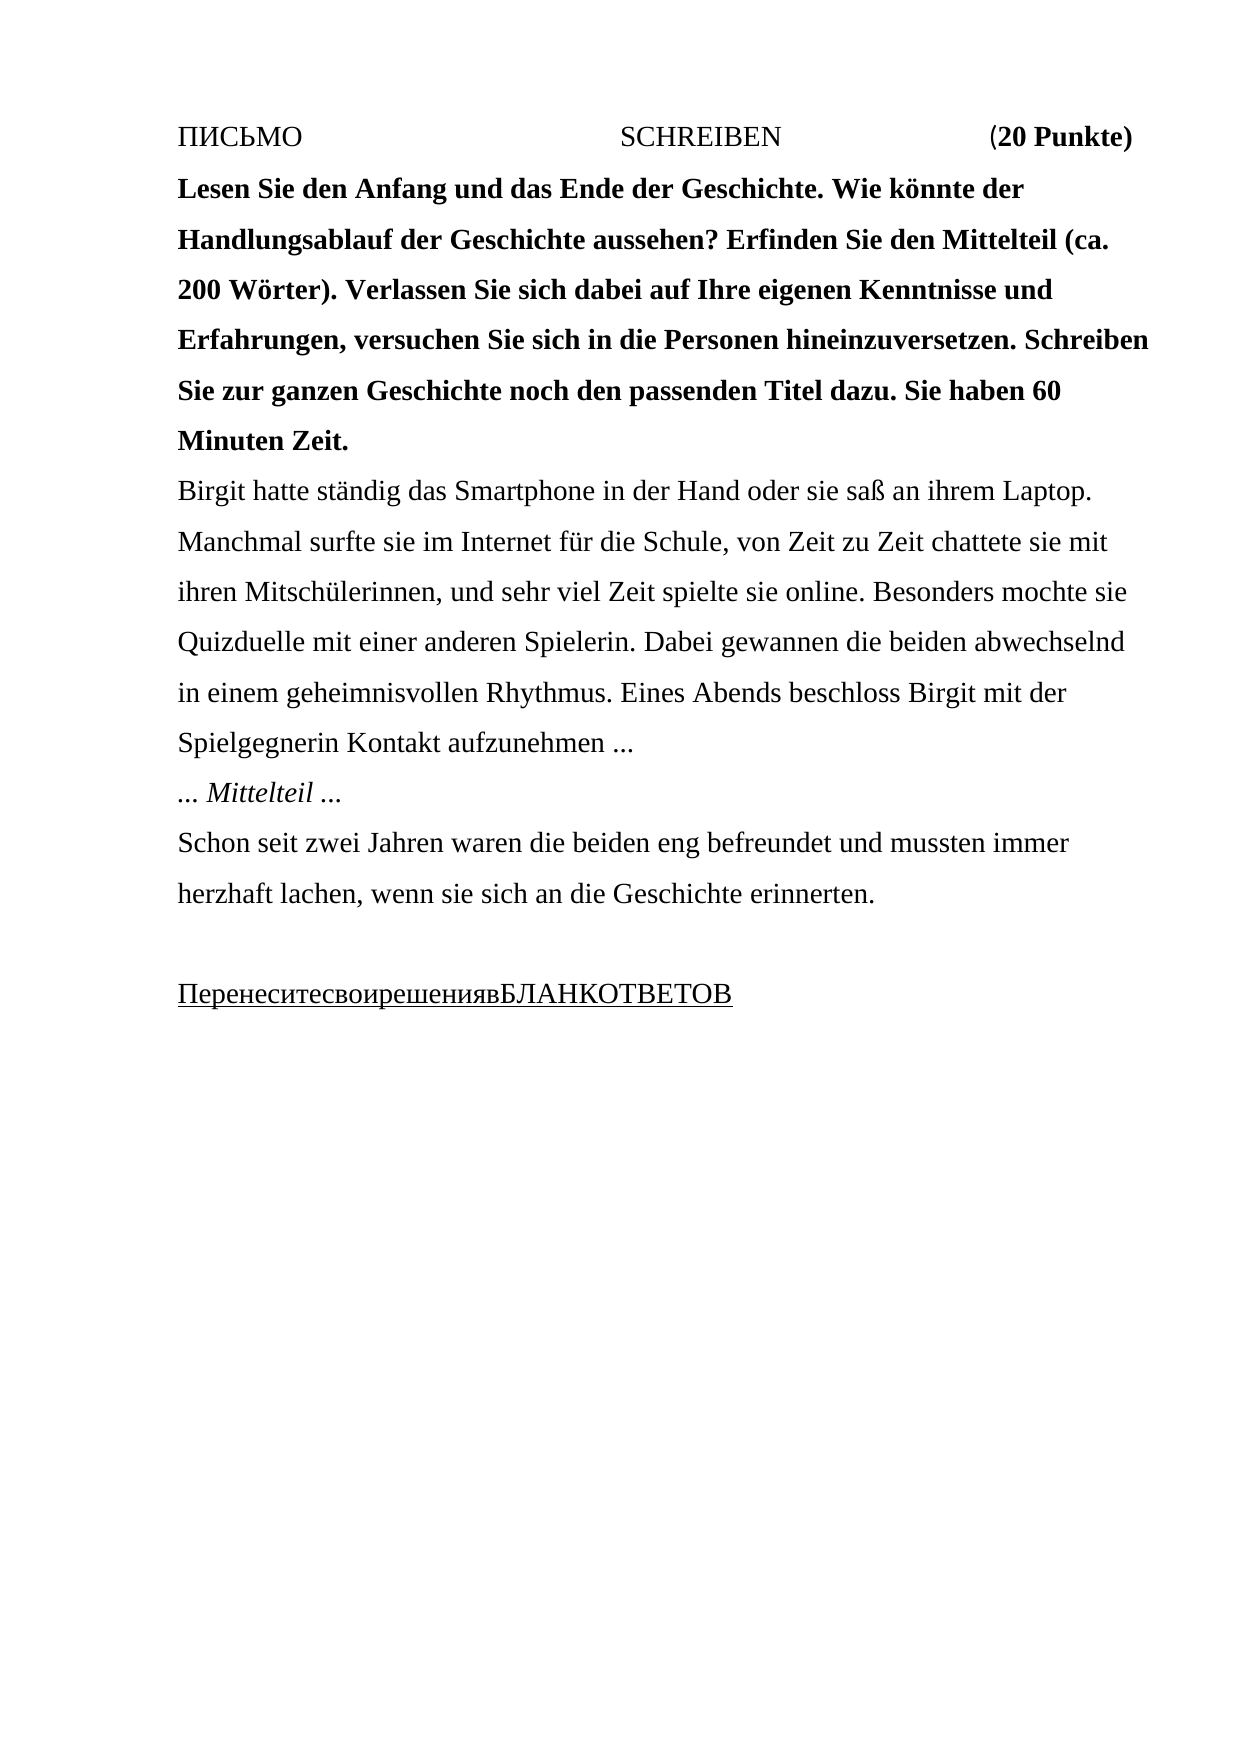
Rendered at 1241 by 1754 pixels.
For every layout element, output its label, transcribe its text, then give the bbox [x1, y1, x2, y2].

text Birgit hatte ständig das Smartphone in der Hand oder sie saß an ihrem Laptop. Manchmal surfte sie im Internet für die Schule, von Zeit zu Zeit chattete sie mit ihren Mitschülerinnen, und sehr viel Zeit spielte sie online. Besonders mochte sie Quizduelle mit einer anderen Spielerin. Dabei gewannen die beiden abwechselnd in einem geheimnisvollen Rhythmus. Eines Abends beschloss Birgit mit der Spielgegnerin Kontakt aufzunehmen ... [177, 473, 1152, 758]
text ПИСЬМО Schreiben (20 Punkte) [177, 118, 1152, 154]
text Lesen Sie den Anfang und das Ende der Geschichte. Wie könnte der Handlungsablauf der Geschichte aussehen? Erfinden Sie den Mittelteil (ca. 200 Wörter). Verlassen Sie sich dabei auf Ihre eigenen Kenntnisse und Erfahrungen, versuchen Sie sich in die Personen hineinzuversetzen. Schreiben Sie zur ganzen Geschichte noch den passenden Titel dazu. Sie haben 60 Minuten Zeit. [177, 172, 1152, 457]
text ПеренеситесвоирешениявБЛАНКОТВЕТОВ [177, 977, 1152, 1010]
text Schon seit zwei Jahren waren die beiden eng befreundet und mussten immer herzhaft lachen, wenn sie sich an die Geschichte erinnerten. [177, 826, 1152, 909]
text ... Mittelteil ... [177, 775, 1152, 809]
